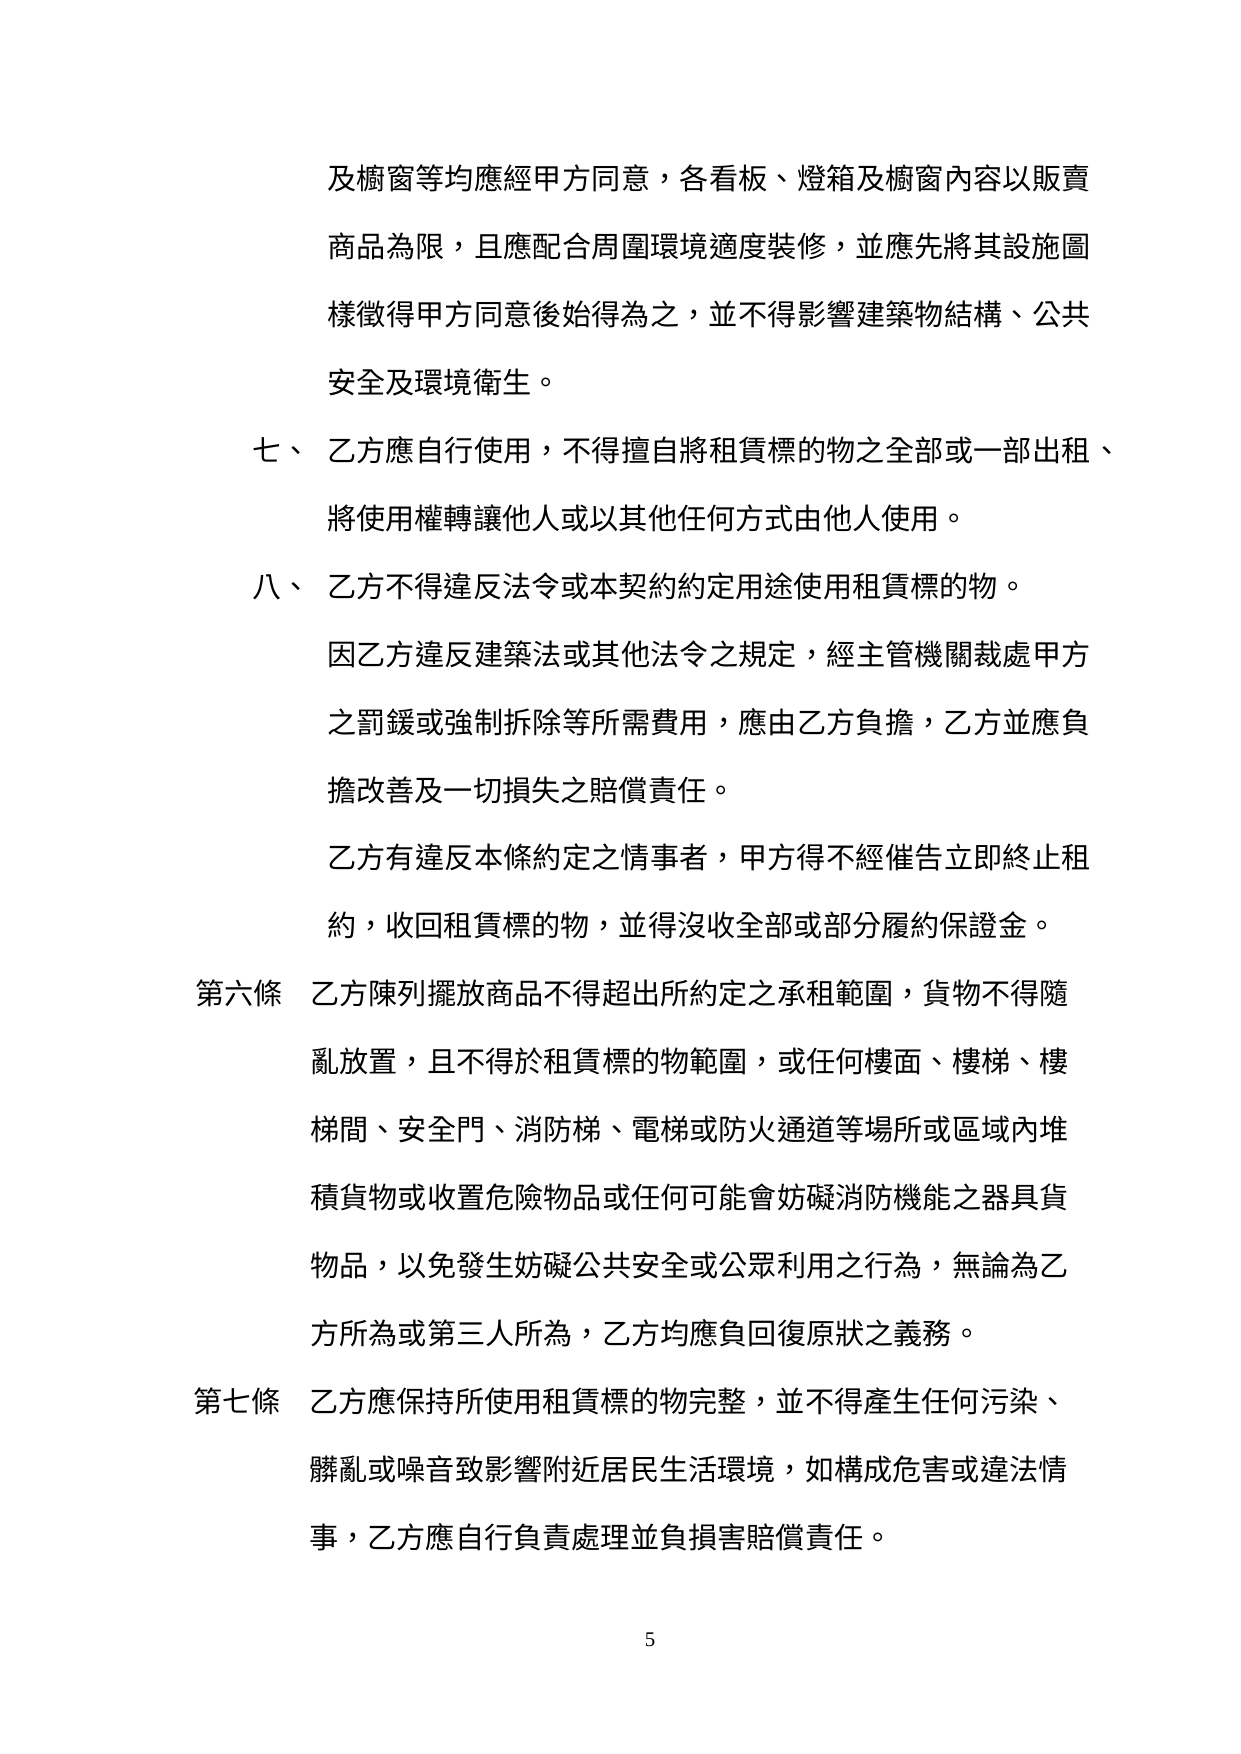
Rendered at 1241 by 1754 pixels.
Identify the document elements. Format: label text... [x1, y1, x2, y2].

list 因乙方違反建築法或其他法令之規定，經主管機關裁處甲方之罰鍰或強制拆除等所需費用，應由乙方負擔，乙方並應負擔改善及一切損失之賠償責任。 [327, 618, 1093, 822]
list 乙方不得違反法令或本契約約定用途使用租賃標的物。 [252, 551, 1093, 618]
list 乙方應自行使用，不得擅自將租賃標的物之全部或一部出租、將使用權轉讓他人或以其他任何方式由他人使用。 [252, 415, 1093, 551]
list 乙方陳列擺放商品不得超出所約定之承租範圍，貨物不得隨亂放置，且不得於租賃標的物範圍，或任何樓面、樓梯、樓梯間、安全門、消防梯、電梯或防火通道等場所或區域內堆積貨物或收置危險物品或任何可能會妨礙消防機能之器具貨物品，以免發生妨礙公共安全或公眾利用之行為，無論為乙方所為或第三人所為，乙方均應負回復原狀之義務。 [283, 958, 1093, 1366]
list 乙方有違反本條約定之情事者，甲方得不經催告立即終止租約，收回租賃標的物，並得沒收全部或部分履約保證金。 [327, 822, 1093, 958]
list 乙方應保持所使用租賃標的物完整，並不得產生任何污染、髒亂或噪音致影響附近居民生活環境，如構成危害或違法情事，乙方應自行負責處理並負損害賠償責任。 [281, 1366, 1093, 1569]
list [252, 143, 1093, 415]
